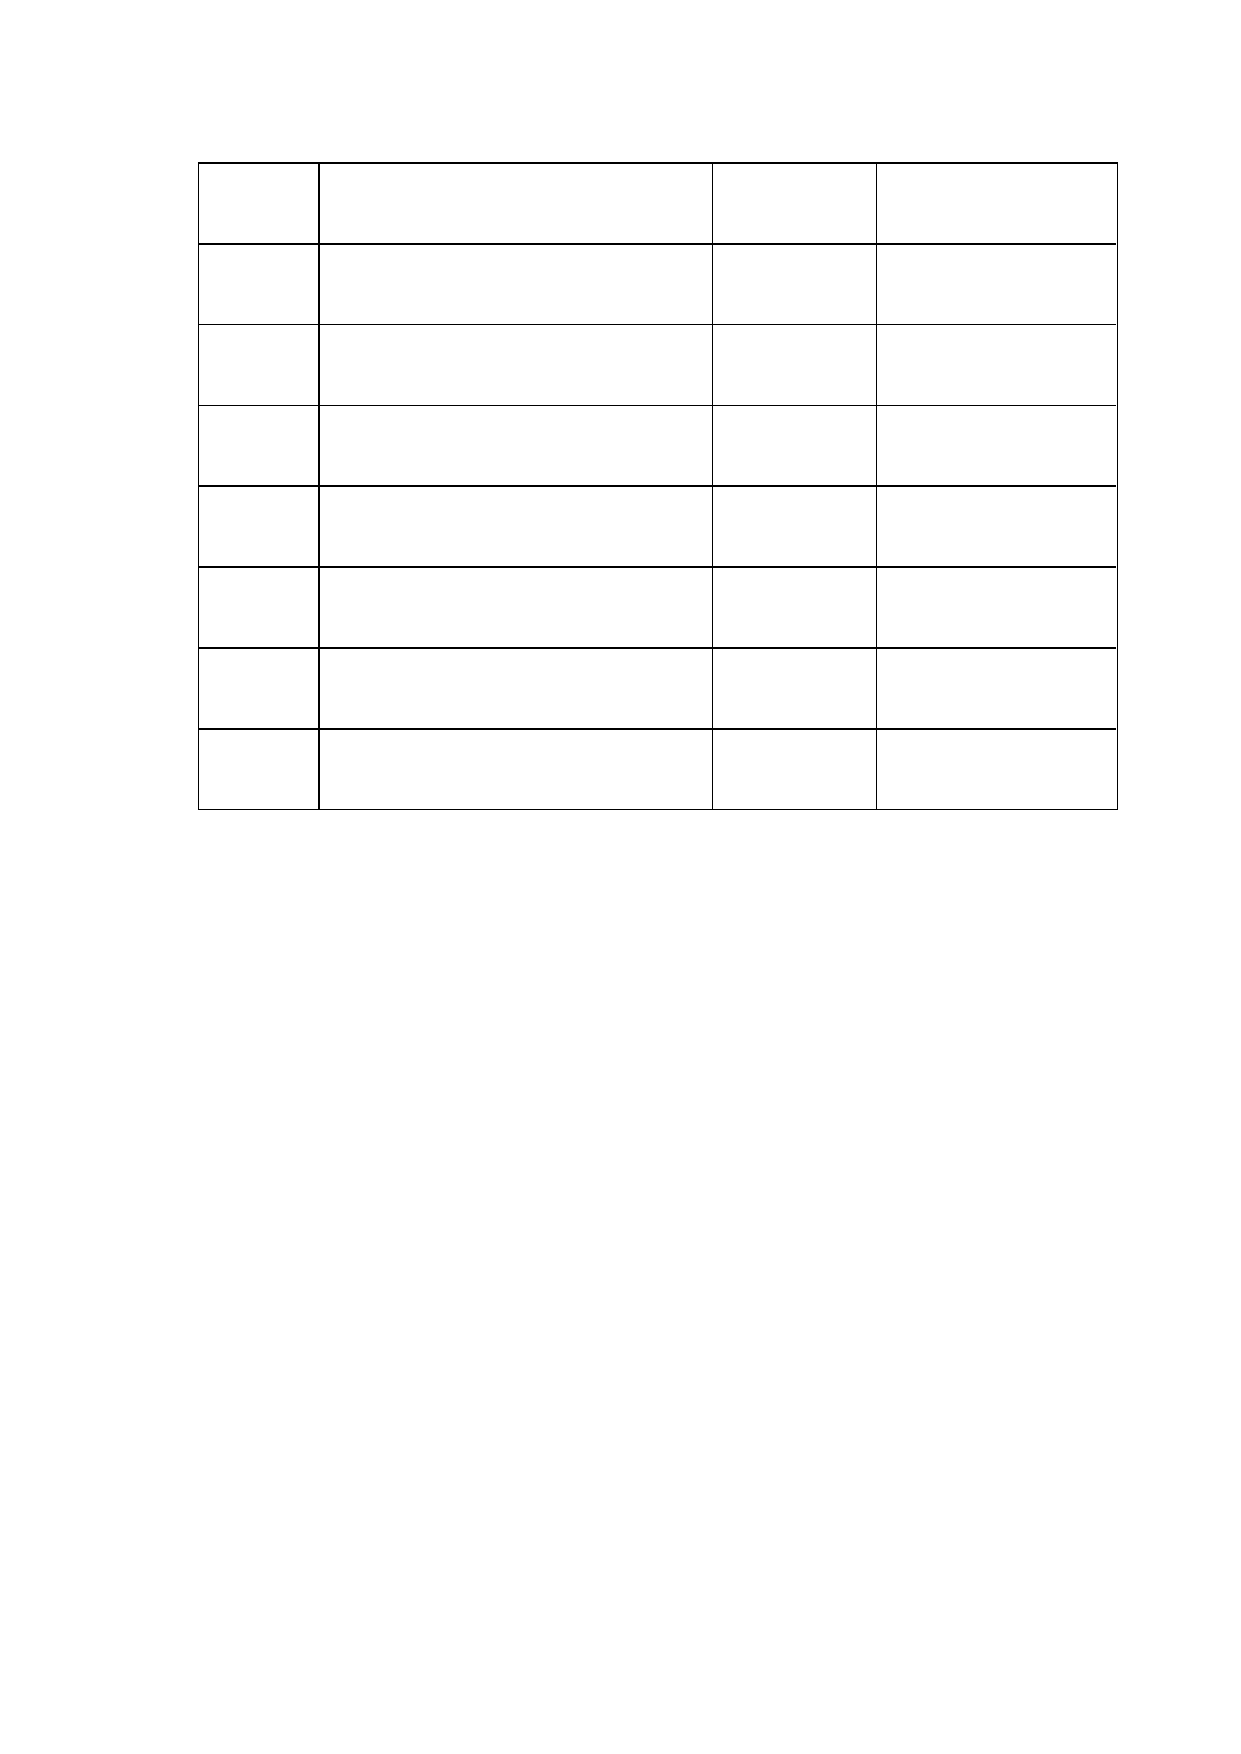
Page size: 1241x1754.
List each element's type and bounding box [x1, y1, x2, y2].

table_cell [877, 405, 1117, 485]
table_cell [199, 245, 318, 324]
table_cell [320, 325, 712, 404]
table_cell [877, 243, 1117, 324]
table_cell [199, 164, 318, 243]
table_cell [713, 325, 876, 404]
table_cell [713, 406, 876, 485]
table_cell [199, 568, 318, 647]
table_cell [199, 487, 318, 566]
table_cell [877, 647, 1117, 728]
table_cell [320, 730, 712, 809]
table_cell [320, 245, 712, 324]
table_cell [713, 649, 876, 728]
table_cell [713, 245, 876, 324]
table_cell [877, 566, 1117, 647]
table_cell [320, 649, 712, 728]
table_cell [199, 649, 318, 728]
table_cell [713, 487, 876, 566]
table_cell [877, 164, 1117, 243]
table_cell [199, 730, 318, 809]
table_cell [877, 324, 1117, 404]
table_cell [320, 487, 712, 566]
table_cell [713, 730, 876, 809]
table_cell [713, 164, 876, 243]
table_cell [713, 568, 876, 647]
table_cell [877, 485, 1117, 566]
table_cell [320, 164, 712, 243]
table_cell [199, 325, 318, 404]
table_cell [320, 406, 712, 485]
table_cell [320, 568, 712, 647]
table_cell [877, 728, 1117, 809]
table_cell [199, 406, 318, 485]
